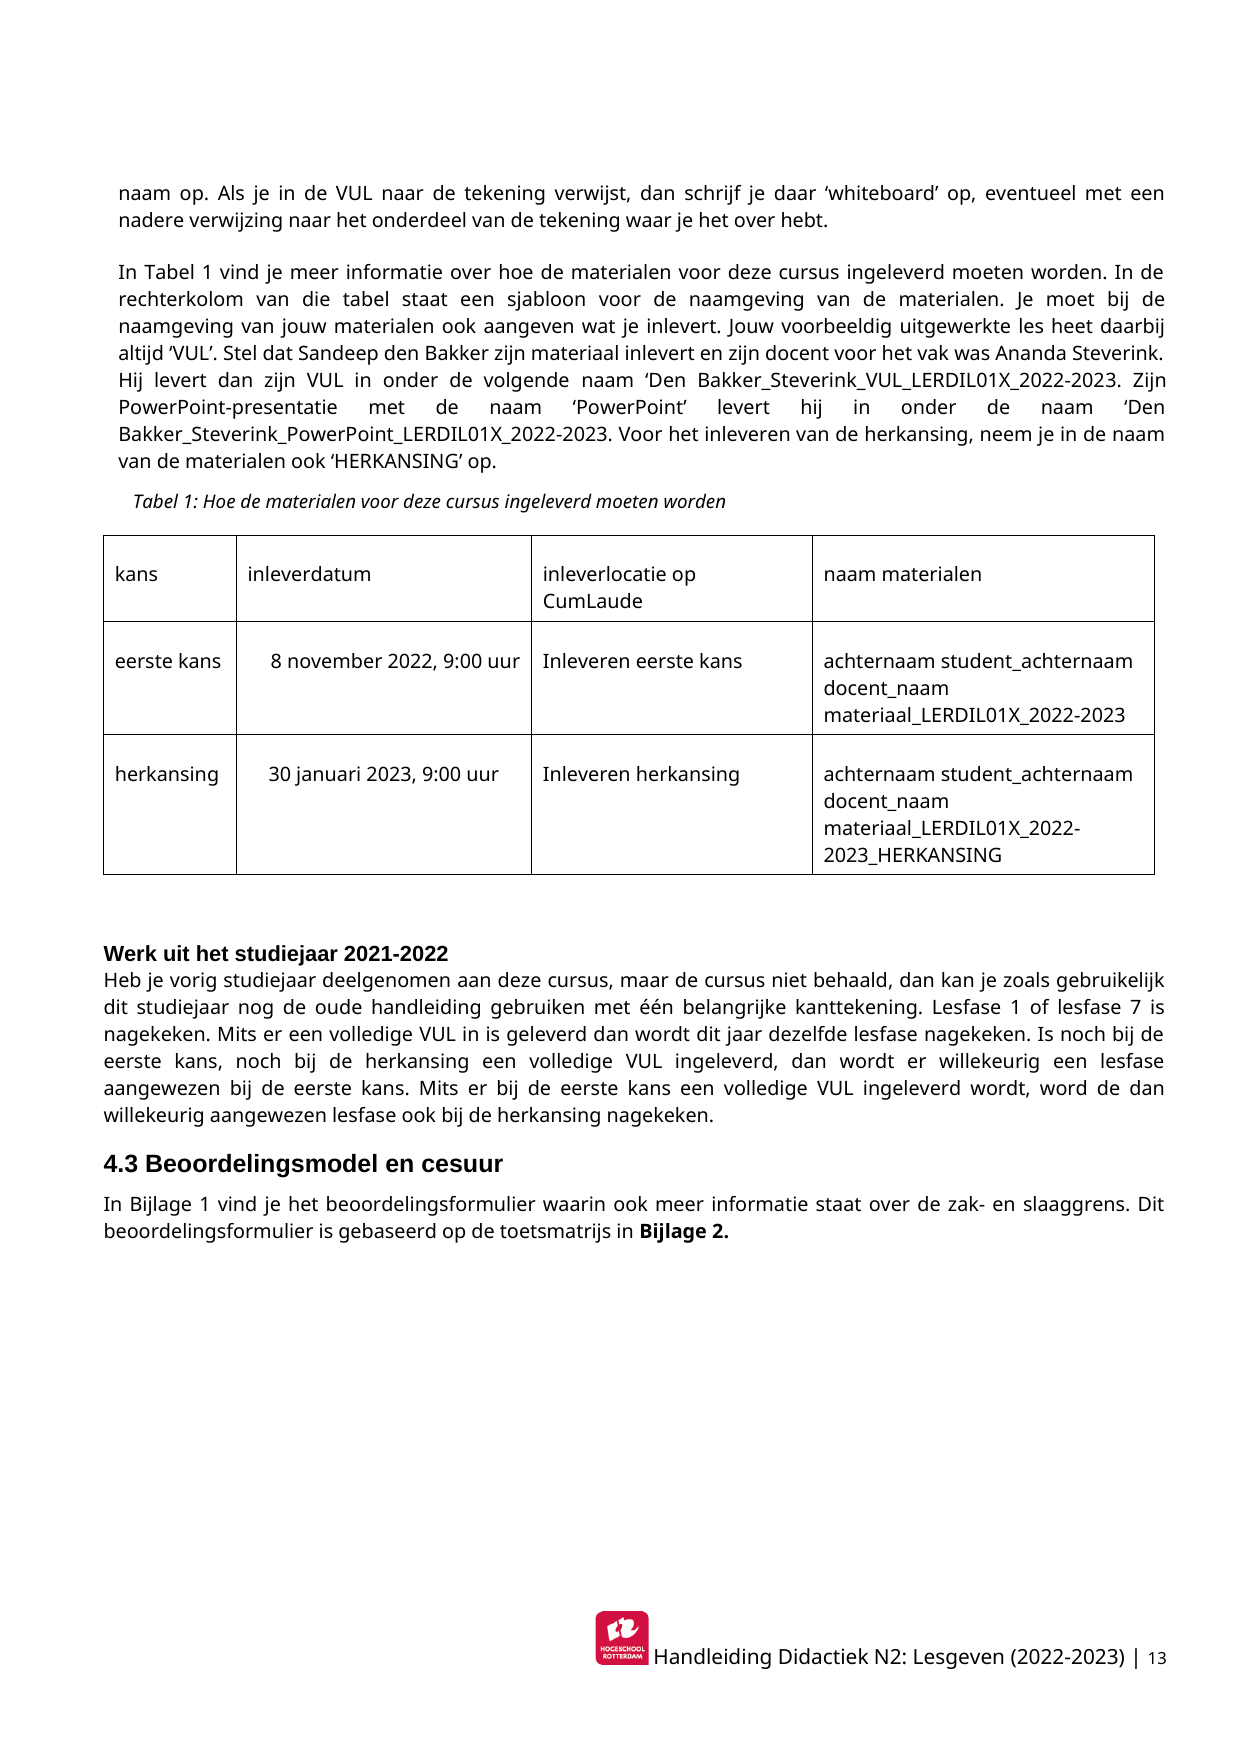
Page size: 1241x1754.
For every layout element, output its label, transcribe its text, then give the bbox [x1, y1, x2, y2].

picture [595, 1611, 649, 1665]
text In Bijlage 1 vind je het beoordelingsformulier waarin ook meer informatie staat over de zak- en slaaggrens. Dit beoordelingsformulier is gebaseerd op de toetsmatrijs in Bijlage 2. [103, 1191, 1166, 1244]
subtitle Werk uit het studiejaar 2021-2022 [103, 495, 1166, 967]
subtitle In Tabel 1 vind je meer informatie over hoe de materialen voor deze cursus ingeleverd moeten worden. In de rechterkolom van die tabel staat een sjabloon voor de naamgeving van de materialen. Je moet bij de naamgeving van jouw materialen ook aangeven wat je inlevert. Jouw voorbeeldig uitgewerkte les heet daarbij altijd ‘VUL’. Stel dat Sandeep den Bakker zijn materiaal inlevert en zijn docent voor het vak was Ananda Steverink. Hij levert dan zijn VUL in onder de volgende naam ‘Den Bakker_Steverink_VUL_LERDIL01X_2022-2023. Zijn PowerPoint-presentatie met de naam ‘PowerPoint’ levert hij in onder de naam ‘Den Bakker_Steverink_PowerPoint_LERDIL01X_2022-2023. Voor het inleveren van de herkansing, neem je in de naam van de materialen ook ‘HERKANSING’ op. [118, 258, 1166, 474]
text Heb je vorig studiejaar deelgenomen aan deze cursus, maar de cursus niet behaald, dan kan je zoals gebruikelijk dit studiejaar nog de oude handleiding gebruiken met één belangrijke kanttekening. Lesfase 1 of lesfase 7 is nagekeken. Mits er een volledige VUL in is geleverd dan wordt dit jaar dezelfde lesfase nagekeken. Is noch bij de eerste kans, noch bij de herkansing een volledige VUL ingeleverd, dan wordt er willekeurig een lesfase aangewezen bij de eerste kans. Mits er bij de eerste kans een volledige VUL ingeleverd wordt, word de dan willekeurig aangewezen lesfase ook bij de herkansing nagekeken. [103, 967, 1166, 1128]
subtitle 4.3 Beoordelingsmodel en cesuur [103, 1149, 1166, 1178]
